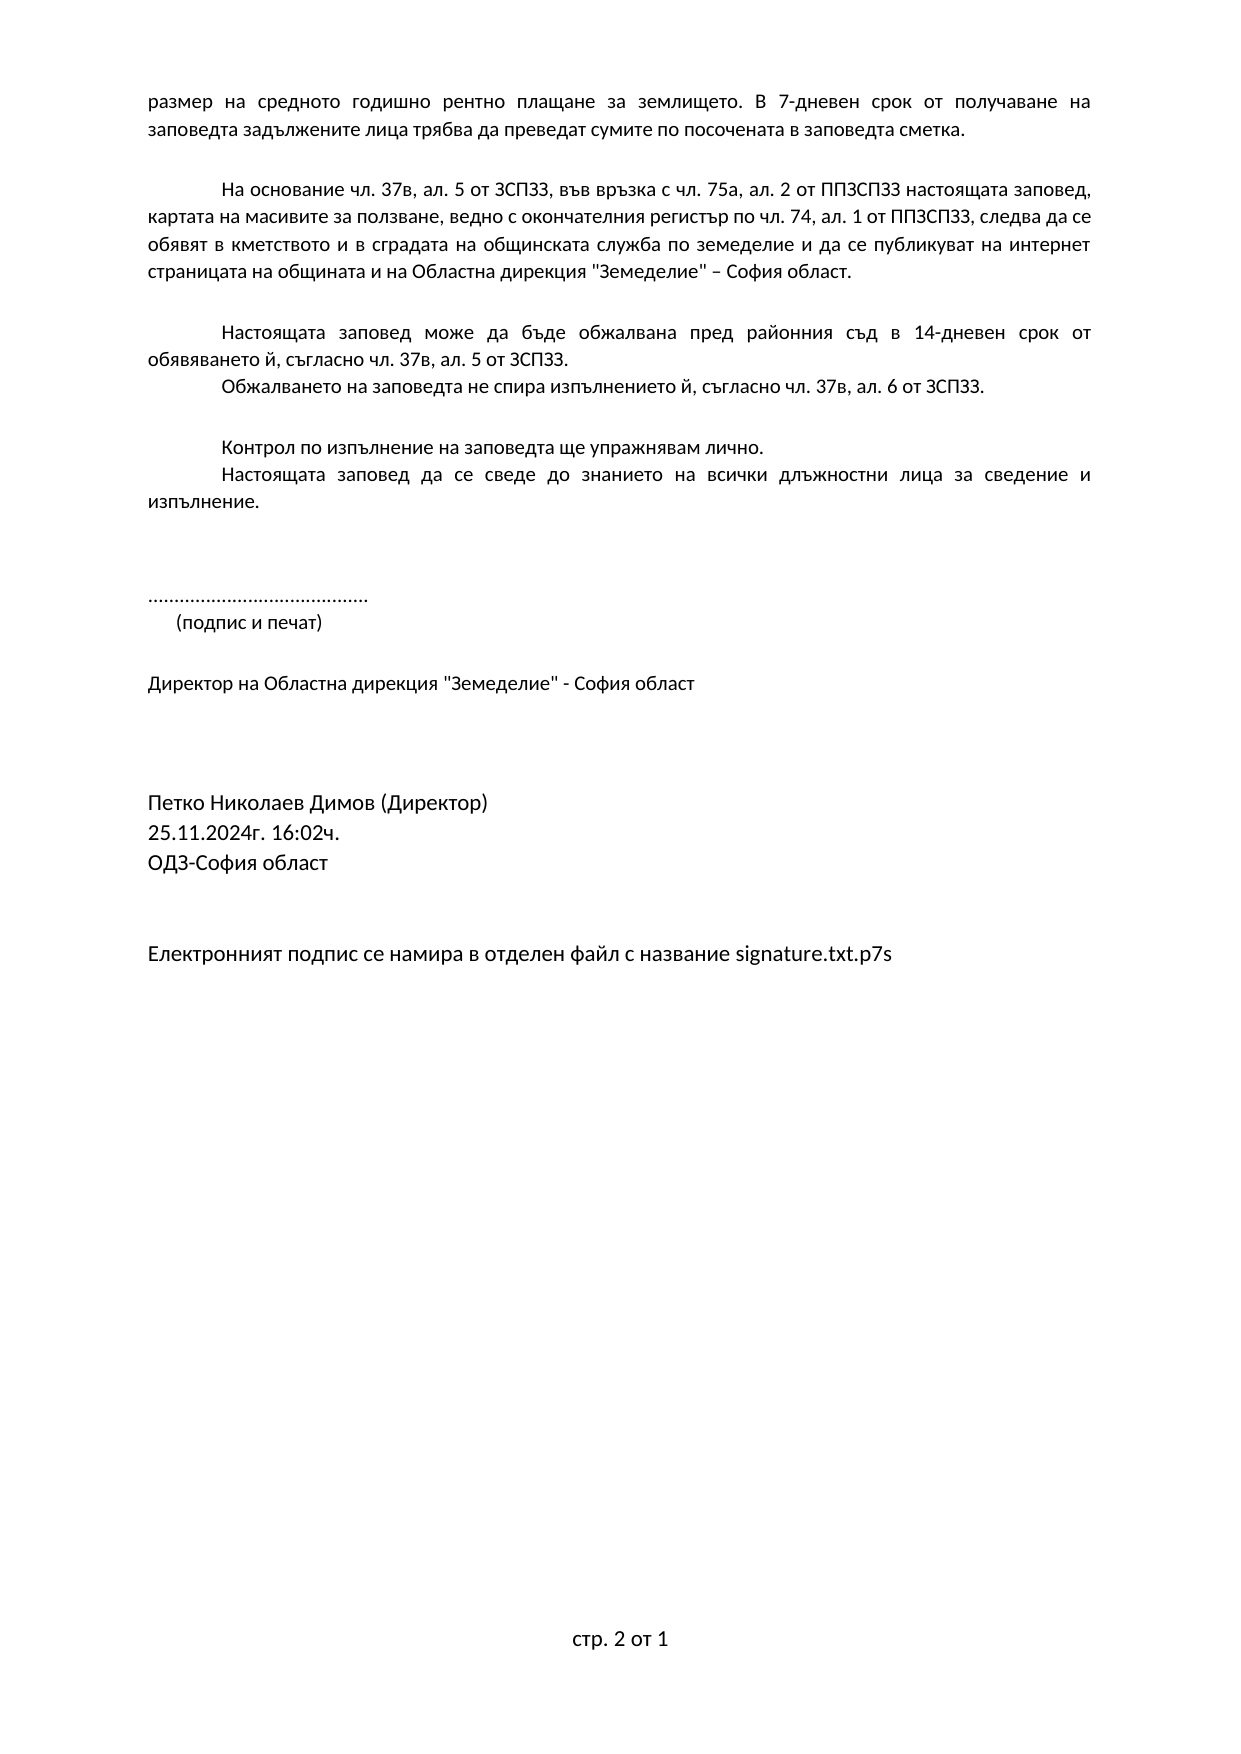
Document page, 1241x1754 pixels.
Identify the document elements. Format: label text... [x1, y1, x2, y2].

text Директор на Областна дирекция "Земеделие" - София област [148, 670, 1093, 695]
text Обжалването на заповедта не спира изпълнението й, съгласно чл. 37в, ал. 6 от ЗСПЗЗ. [148, 374, 1093, 399]
text .......................................... [148, 582, 1093, 607]
text Петко Николаев Димов (Директор) 25.11.2024г. 16:02ч. ОДЗ-София област Електронният подпис се намира в отделен файл с название signature.txt.p7s [148, 757, 1093, 967]
text На основание чл. 37в, ал. 5 от ЗСПЗЗ, във връзка с чл. 75а, ал. 2 от ППЗСПЗЗ настоящата заповед, картата на масивите за ползване, ведно с окончателния регистър по чл. 74, ал. 1 от ППЗСПЗЗ, следва да се обявят в кметството и в сградата на общинската служба по земеделие и да се публикуват на интернет страницата на общината и на Областна дирекция "Земеделие" – София област. [148, 176, 1093, 284]
text Контрол по изпълнение на заповедта ще упражнявам лично. [148, 434, 1093, 459]
text (подпис и печат) [148, 609, 1093, 635]
text Настоящата заповед да се сведе до знанието на всички длъжностни лица за сведение и изпълнение. [148, 461, 1093, 514]
text Настоящата заповед може да бъде обжалвана пред районния съд в 14-дневен срок от обявяването й, съгласно чл. 37в, ал. 5 от ЗСПЗЗ. [148, 319, 1093, 372]
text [148, 89, 1093, 141]
